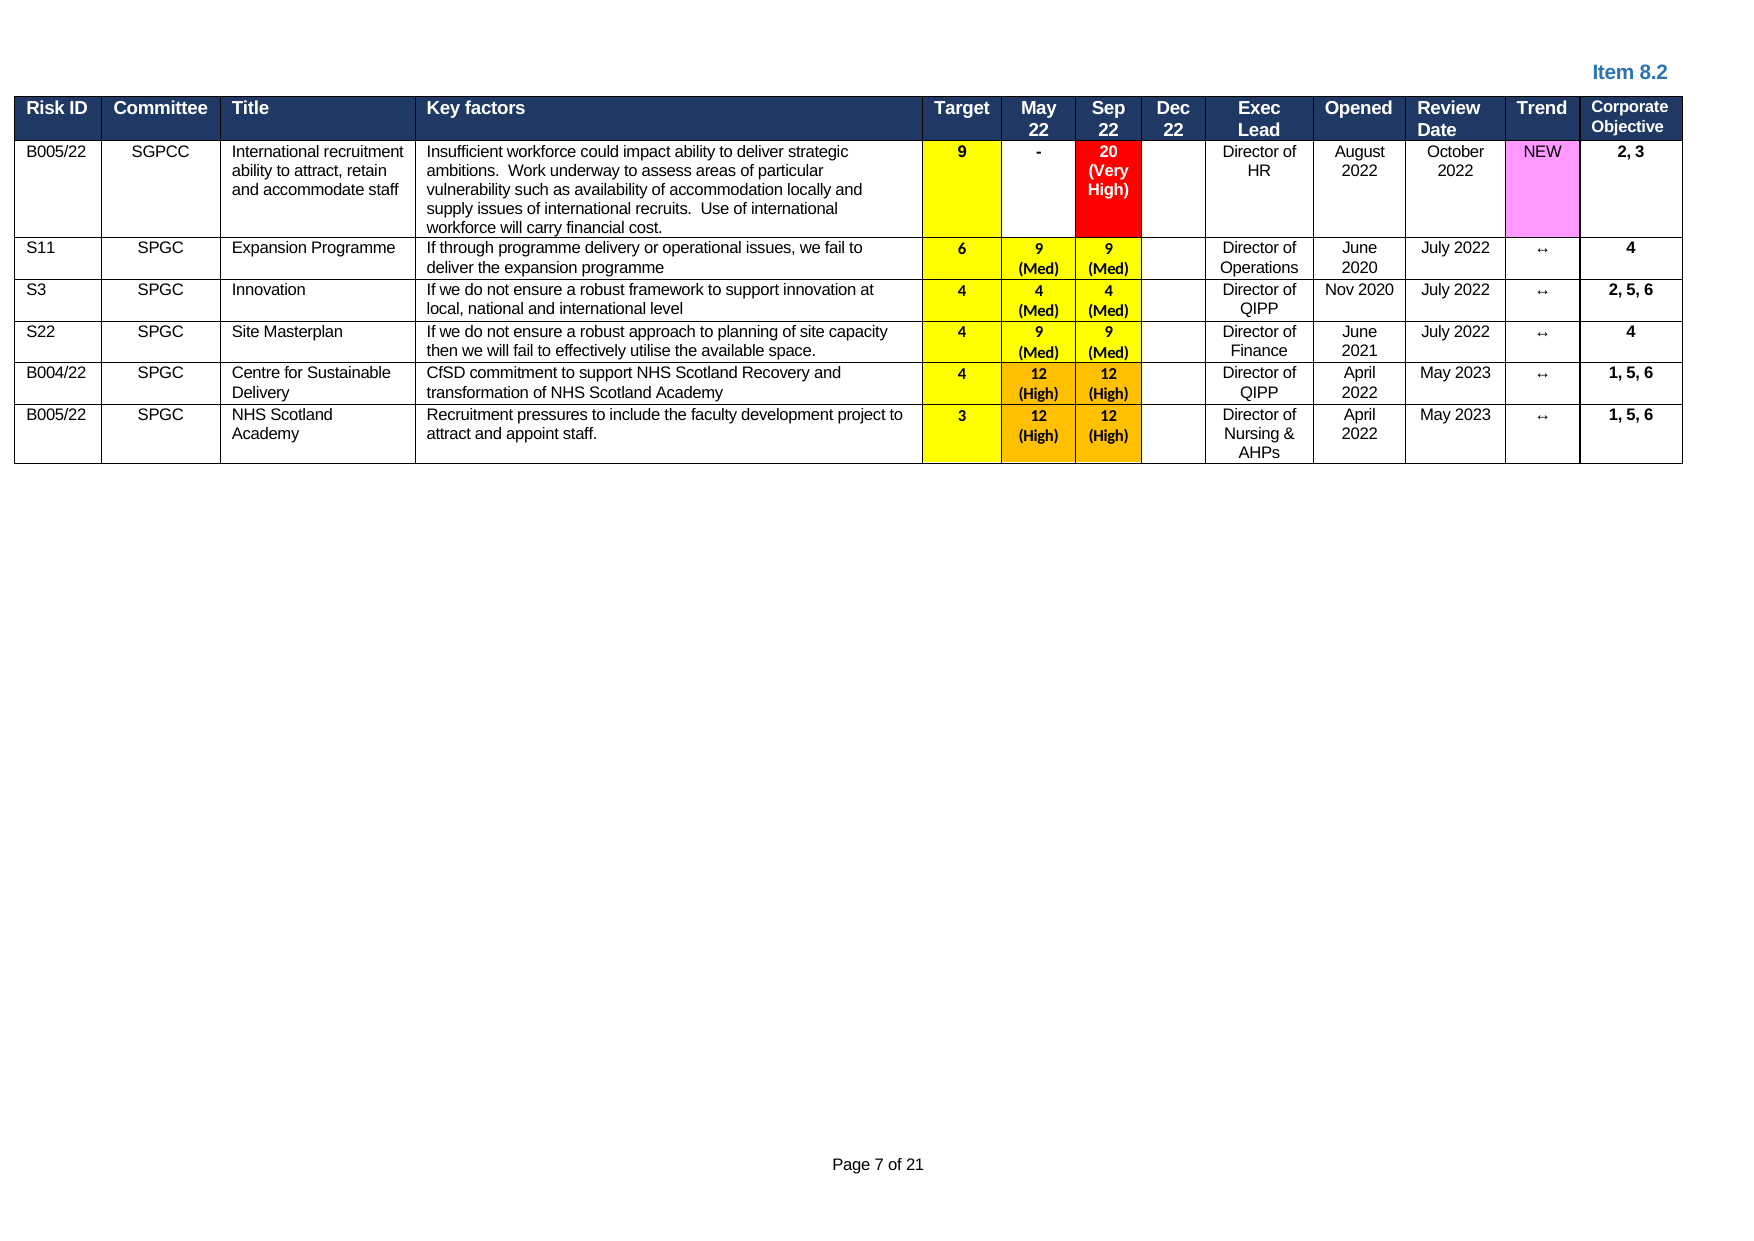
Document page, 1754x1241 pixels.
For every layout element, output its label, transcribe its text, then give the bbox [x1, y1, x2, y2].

table_cell 6 [923, 238, 1001, 279]
table_cell Nov 2020 [1314, 280, 1405, 321]
table_cell Review Date [1406, 97, 1505, 140]
table_cell SPGC [102, 363, 220, 404]
table_cell SPGC [102, 322, 220, 362]
table_cell Exec Lead [1206, 97, 1313, 140]
table_cell S3 [15, 280, 101, 321]
table_cell October 2022 [1406, 141, 1505, 237]
table_cell ↔ [1506, 280, 1579, 321]
table_cell August 2022 [1314, 141, 1405, 237]
table_cell Trend [1506, 97, 1579, 140]
table_cell SPGC [102, 238, 220, 279]
table_cell Expansion Programme [221, 238, 415, 279]
table_cell Centre for Sustainable Delivery [221, 363, 415, 404]
table_cell May 2023 [1406, 405, 1505, 462]
table_cell If we do not ensure a robust framework to support innovation at local, national and international level [416, 280, 922, 321]
table_cell May 22 [1002, 97, 1075, 140]
table_cell 20 (Very High) [1076, 141, 1141, 237]
table_cell July 2022 [1406, 322, 1505, 362]
table_cell 2, 3 [1581, 141, 1682, 237]
table_cell SPGC [102, 405, 220, 462]
table_cell 9 (Med) [1076, 238, 1141, 279]
table_cell Director of QIPP [1206, 280, 1313, 321]
table_cell CfSD commitment to support NHS Scotland Recovery and transformation of NHS Scotland Academy [416, 363, 922, 404]
table_cell Committee [102, 97, 220, 140]
table_cell 3 [923, 405, 1001, 462]
table_cell [1142, 405, 1205, 462]
table_cell [1142, 141, 1205, 237]
table_cell NEW [1506, 141, 1579, 237]
table_cell 2, 5, 6 [1581, 280, 1682, 321]
table_cell - [1002, 141, 1075, 237]
table_cell Director of Nursing & AHPs [1206, 405, 1313, 462]
table_cell May 2023 [1406, 363, 1505, 404]
table_cell 4 [923, 322, 1001, 362]
table_cell Title [221, 97, 415, 140]
table_cell 4 (Med) [1076, 280, 1141, 321]
table_cell 12 (High) [1002, 405, 1075, 462]
table_cell 4 (Med) [1002, 280, 1075, 321]
table_cell ↔ [1506, 405, 1579, 462]
table_cell [1142, 363, 1205, 404]
table_cell Dec 22 [1142, 97, 1205, 140]
table_cell [1142, 280, 1205, 321]
table_cell June 2021 [1314, 322, 1405, 362]
table_cell 4 [1581, 238, 1682, 279]
table_cell B004/22 [15, 363, 101, 404]
table_cell Opened [1314, 97, 1405, 140]
table_cell B005/22 [15, 405, 101, 462]
table_cell 9 (Med) [1002, 322, 1075, 362]
table_cell 4 [923, 280, 1001, 321]
table_cell Sep 22 [1076, 97, 1141, 140]
table_cell Insufficient workforce could impact ability to deliver strategic ambitions. Work underway to assess areas of particular vulnerability such as availability of accommodation locally and supply issues of international recruits. Use of international workforce will carry financial cost. [416, 141, 922, 237]
table_cell If we do not ensure a robust approach to planning of site capacity then we will fail to effectively utilise the available space. [416, 322, 922, 362]
table_cell July 2022 [1406, 280, 1505, 321]
table_cell June 2020 [1314, 238, 1405, 279]
table_cell July 2022 [1406, 238, 1505, 279]
table_cell 1, 5, 6 [1581, 363, 1682, 404]
table_cell 9 [923, 141, 1001, 237]
table_cell Director of QIPP [1206, 363, 1313, 404]
table_cell S22 [15, 322, 101, 362]
table_cell 4 [923, 363, 1001, 404]
table_cell S11 [15, 238, 101, 279]
table_cell [1142, 322, 1205, 362]
table_cell Key factors [416, 97, 922, 140]
table_cell Director of HR [1206, 141, 1313, 237]
table_cell ↔ [1506, 363, 1579, 404]
table_cell NHS Scotland Academy [221, 405, 415, 462]
table_cell April 2022 [1314, 363, 1405, 404]
table_cell 12 (High) [1076, 363, 1141, 404]
table_cell Director of Operations [1206, 238, 1313, 279]
table_cell SGPCC [102, 141, 220, 237]
table_cell April 2022 [1314, 405, 1405, 462]
table_cell If through programme delivery or operational issues, we fail to deliver the expansion programme [416, 238, 922, 279]
table_cell 1, 5, 6 [1581, 405, 1682, 462]
table_cell [1142, 238, 1205, 279]
table_cell 12 (High) [1076, 405, 1141, 462]
table_cell 9 (Med) [1002, 238, 1075, 279]
table_cell ↔ [1506, 322, 1579, 362]
table_cell ↔ [1506, 238, 1579, 279]
table_cell International recruitment ability to attract, retain and accommodate staff [221, 141, 415, 237]
table_cell SPGC [102, 280, 220, 321]
table_cell Risk ID [15, 97, 101, 140]
table_cell 12 (High) [1002, 363, 1075, 404]
table_cell Target [923, 97, 1001, 140]
table_cell 9 (Med) [1076, 322, 1141, 362]
table_cell Recruitment pressures to include the faculty development project to attract and appoint staff. [416, 405, 922, 462]
table_cell Site Masterplan [221, 322, 415, 362]
table_cell B005/22 [15, 141, 101, 237]
table_cell Corporate Objective [1581, 97, 1682, 140]
table_cell 4 [1581, 322, 1682, 362]
table_cell Innovation [221, 280, 415, 321]
table_cell Director of Finance [1206, 322, 1313, 362]
